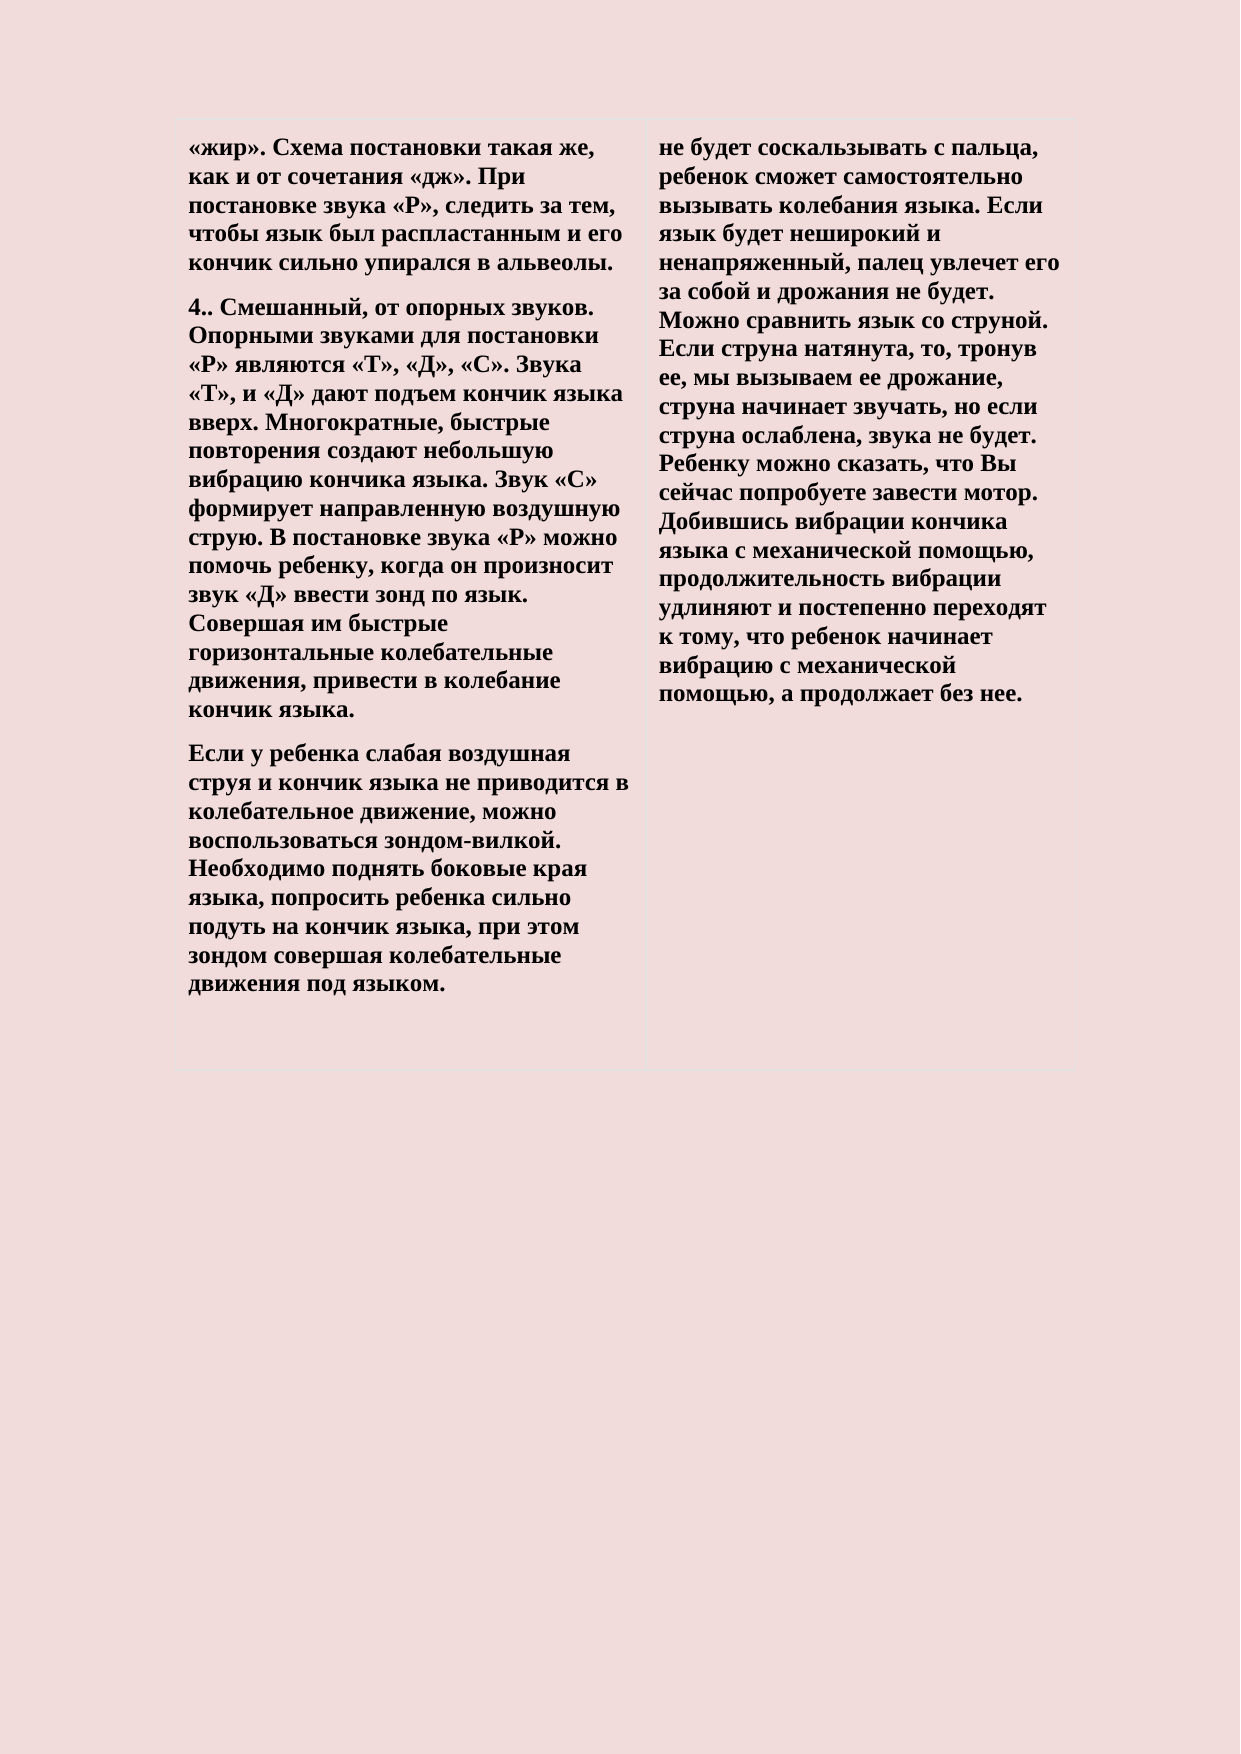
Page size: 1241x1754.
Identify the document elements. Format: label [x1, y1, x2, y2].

table_cell [176, 120, 645, 1069]
table_cell [647, 120, 1075, 1069]
